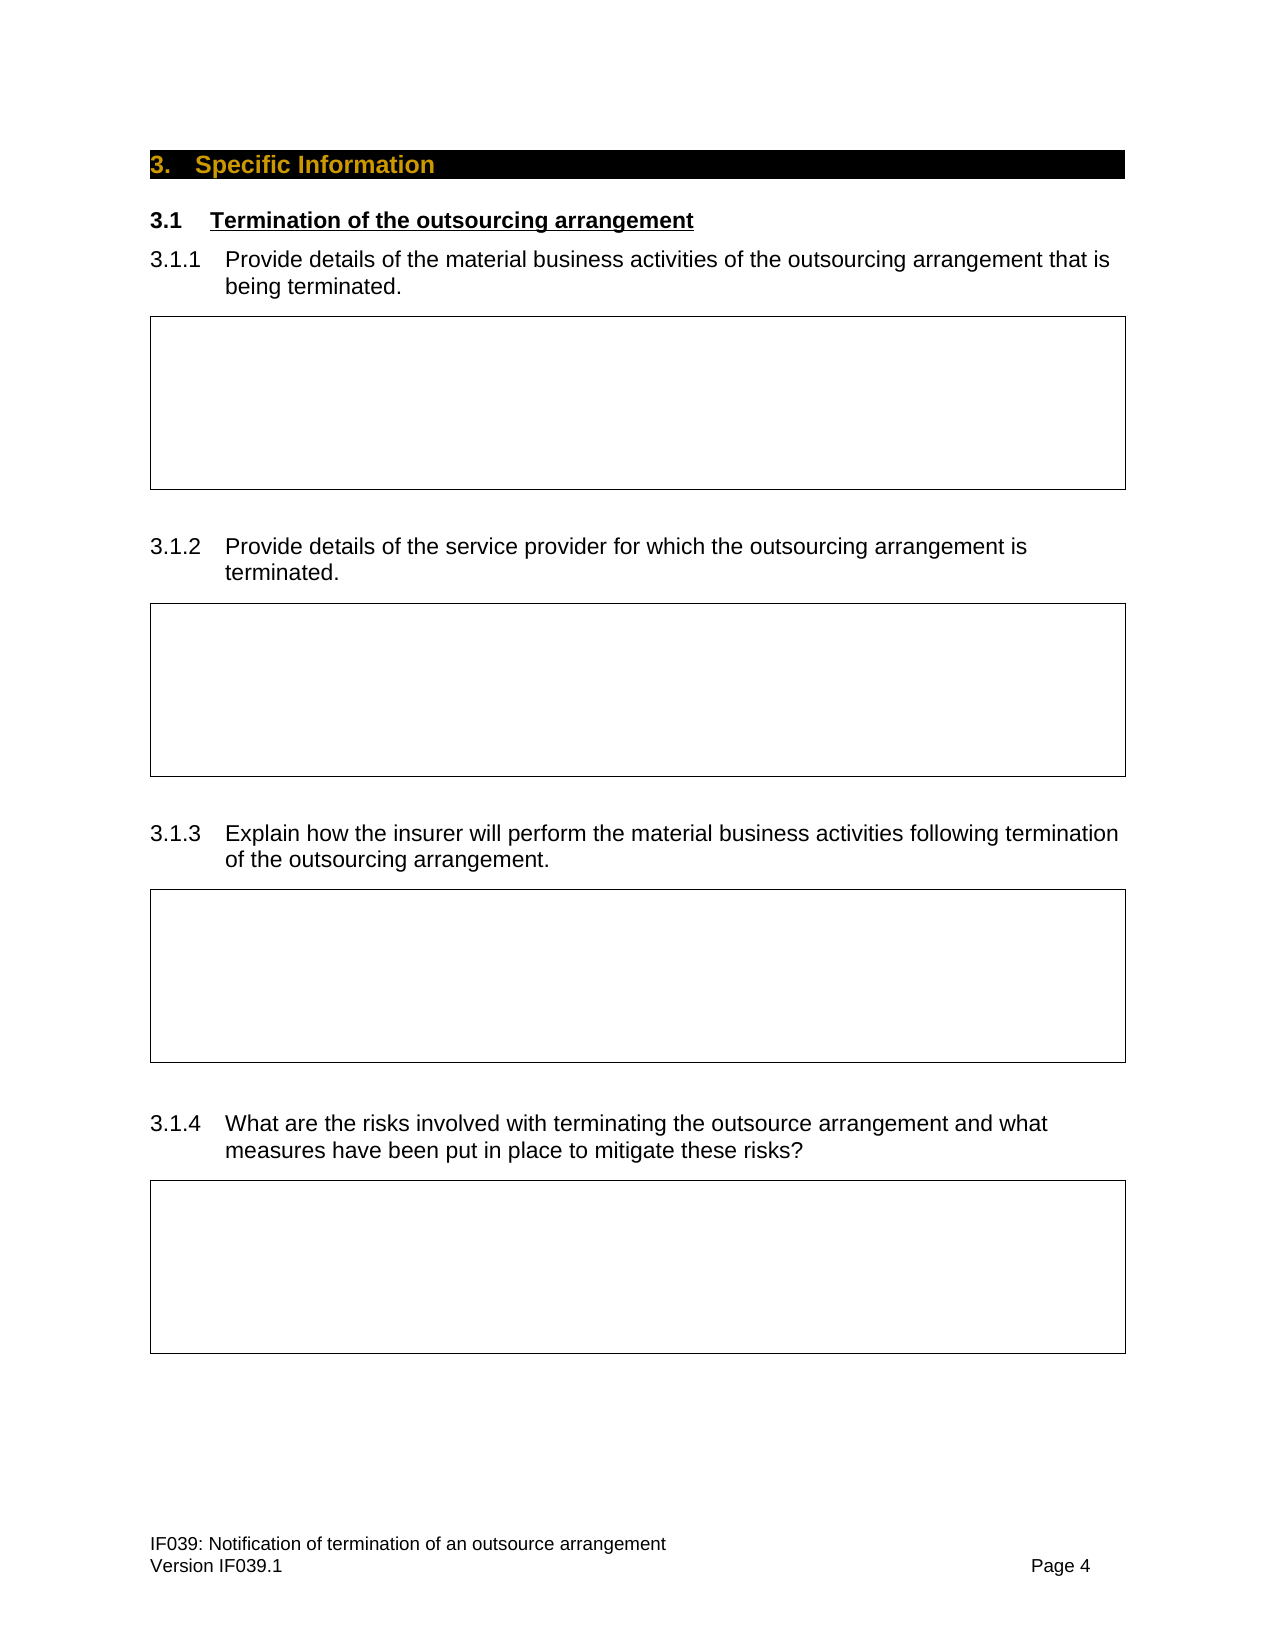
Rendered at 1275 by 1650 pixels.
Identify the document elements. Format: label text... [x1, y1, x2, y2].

table_header [151, 317, 1125, 489]
subtitle Explain how the insurer will perform the material business activities following termination of the outsourcing arrangement. [150, 820, 1125, 872]
table_header [151, 1181, 1125, 1353]
subtitle What are the risks involved with terminating the outsource arrangement and what measures have been put in place to mitigate these risks? [150, 1110, 1125, 1163]
table_header [151, 890, 1125, 1062]
subtitle Specific Information [150, 150, 1125, 179]
subtitle Provide details of the material business activities of the outsourcing arrangement that is being terminated. [150, 246, 1125, 299]
subtitle Provide details of the service provider for which the outsourcing arrangement is terminated. [150, 533, 1125, 586]
subtitle Termination of the outsourcing arrangement [150, 207, 1125, 234]
table_header [151, 604, 1125, 776]
